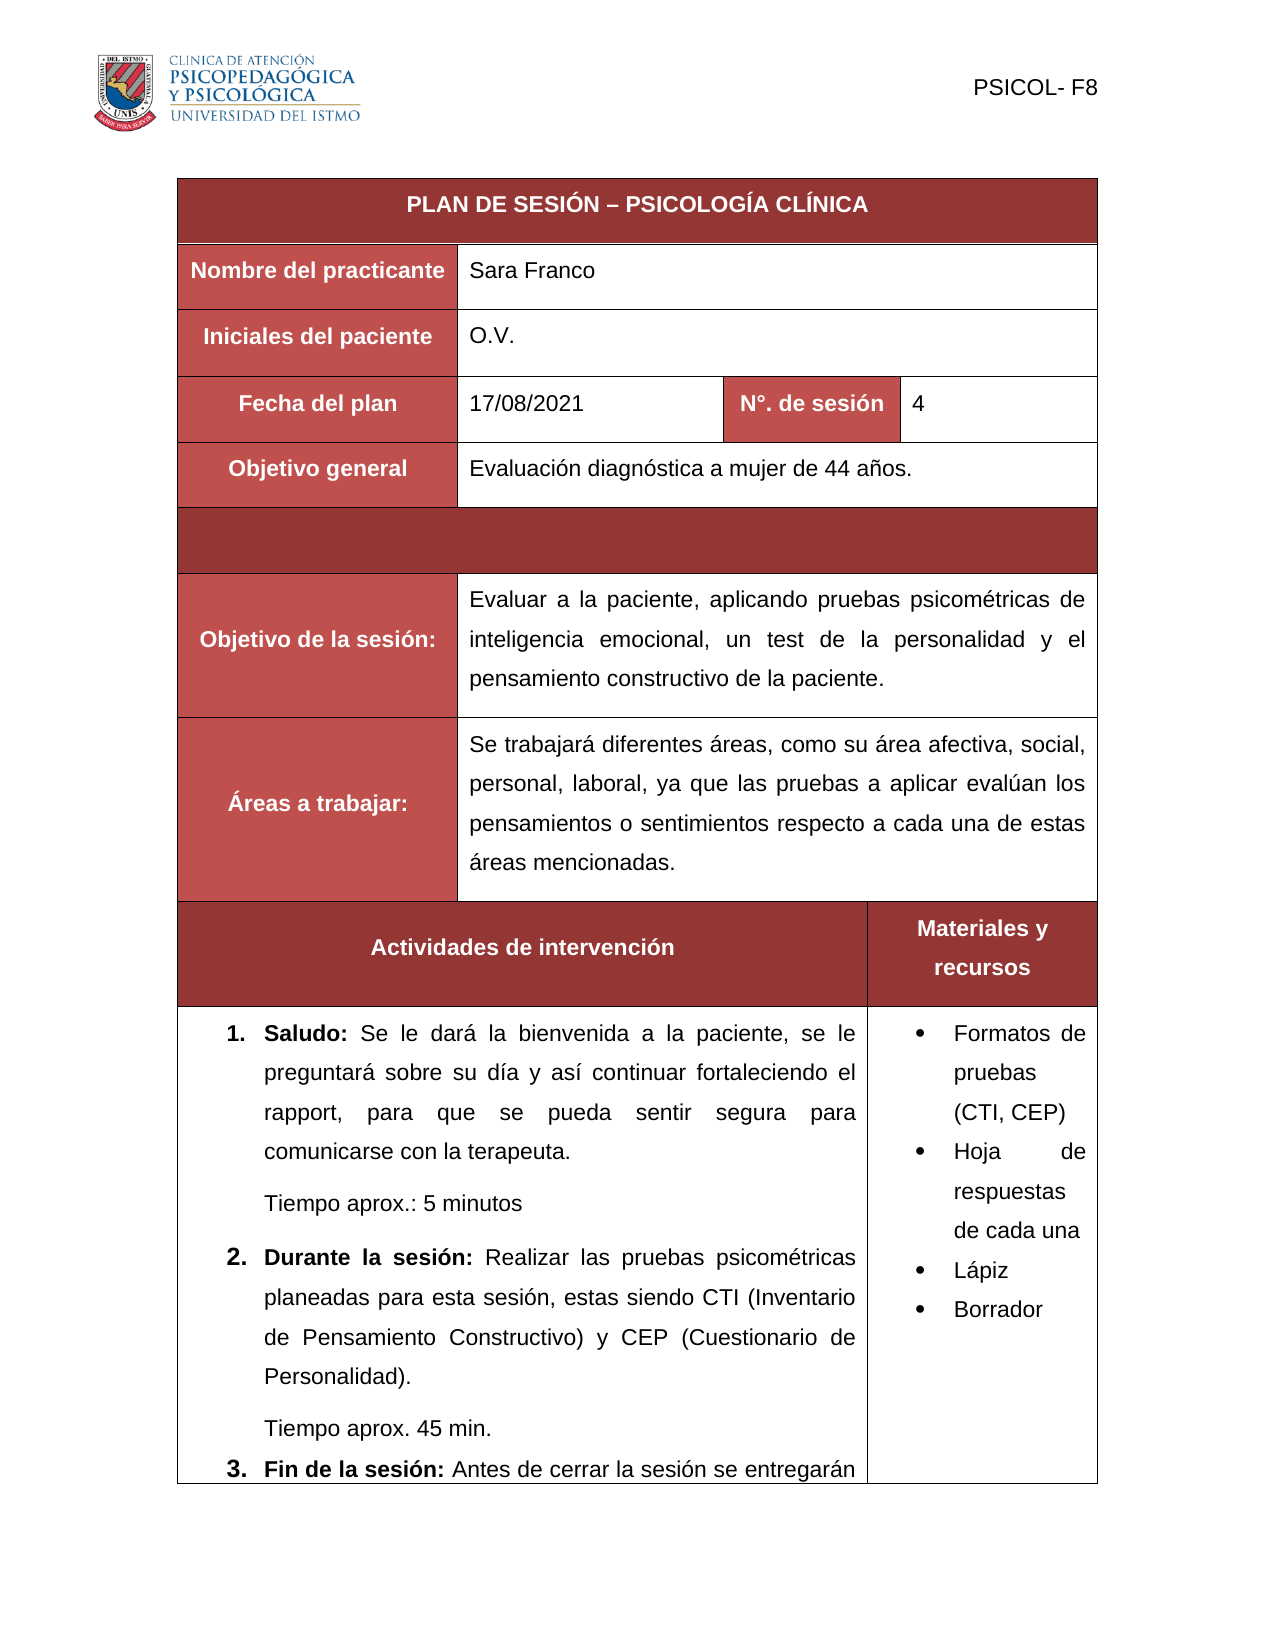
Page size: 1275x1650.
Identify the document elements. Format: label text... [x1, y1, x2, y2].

table_cell Nombre del practicante [178, 245, 457, 309]
table_cell Evaluar a la paciente, aplicando pruebas psicométricas de inteligencia emocional, un test de la personalidad y el pensamiento constructivo de la paciente. [458, 574, 1097, 717]
table_cell Áreas a trabajar: [178, 718, 457, 901]
table_cell 17/08/2021 [458, 377, 723, 442]
table_cell Objetivo general [178, 443, 457, 507]
picture [42, 25, 422, 166]
table_cell Se trabajará diferentes áreas, como su área afectiva, social, personal, laboral, ya que las pruebas a aplicar evalúan los pensamientos o sentimientos respecto a cada una de estas áreas mencionadas. [458, 718, 1097, 901]
table_header PLAN DE SESIÓN – PSICOLOGÍA CLÍNICA [178, 179, 1097, 243]
table_cell Actividades de intervención [178, 902, 867, 1006]
table_cell Iniciales del paciente [178, 310, 457, 376]
table_cell Sara Franco [458, 245, 1097, 309]
table_cell [178, 508, 1097, 573]
table_cell O.V. [458, 310, 1097, 376]
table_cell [178, 1007, 867, 1483]
table_cell Evaluación diagnóstica a mujer de 44 años. [458, 443, 1097, 507]
table_cell 4 [901, 377, 1097, 442]
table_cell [868, 1007, 1097, 1483]
table_cell Objetivo de la sesión: [178, 574, 457, 717]
table_cell Materiales y recursos [868, 902, 1097, 1006]
table_cell N°. de sesión [724, 377, 900, 442]
table_cell Fecha del plan [178, 377, 457, 442]
